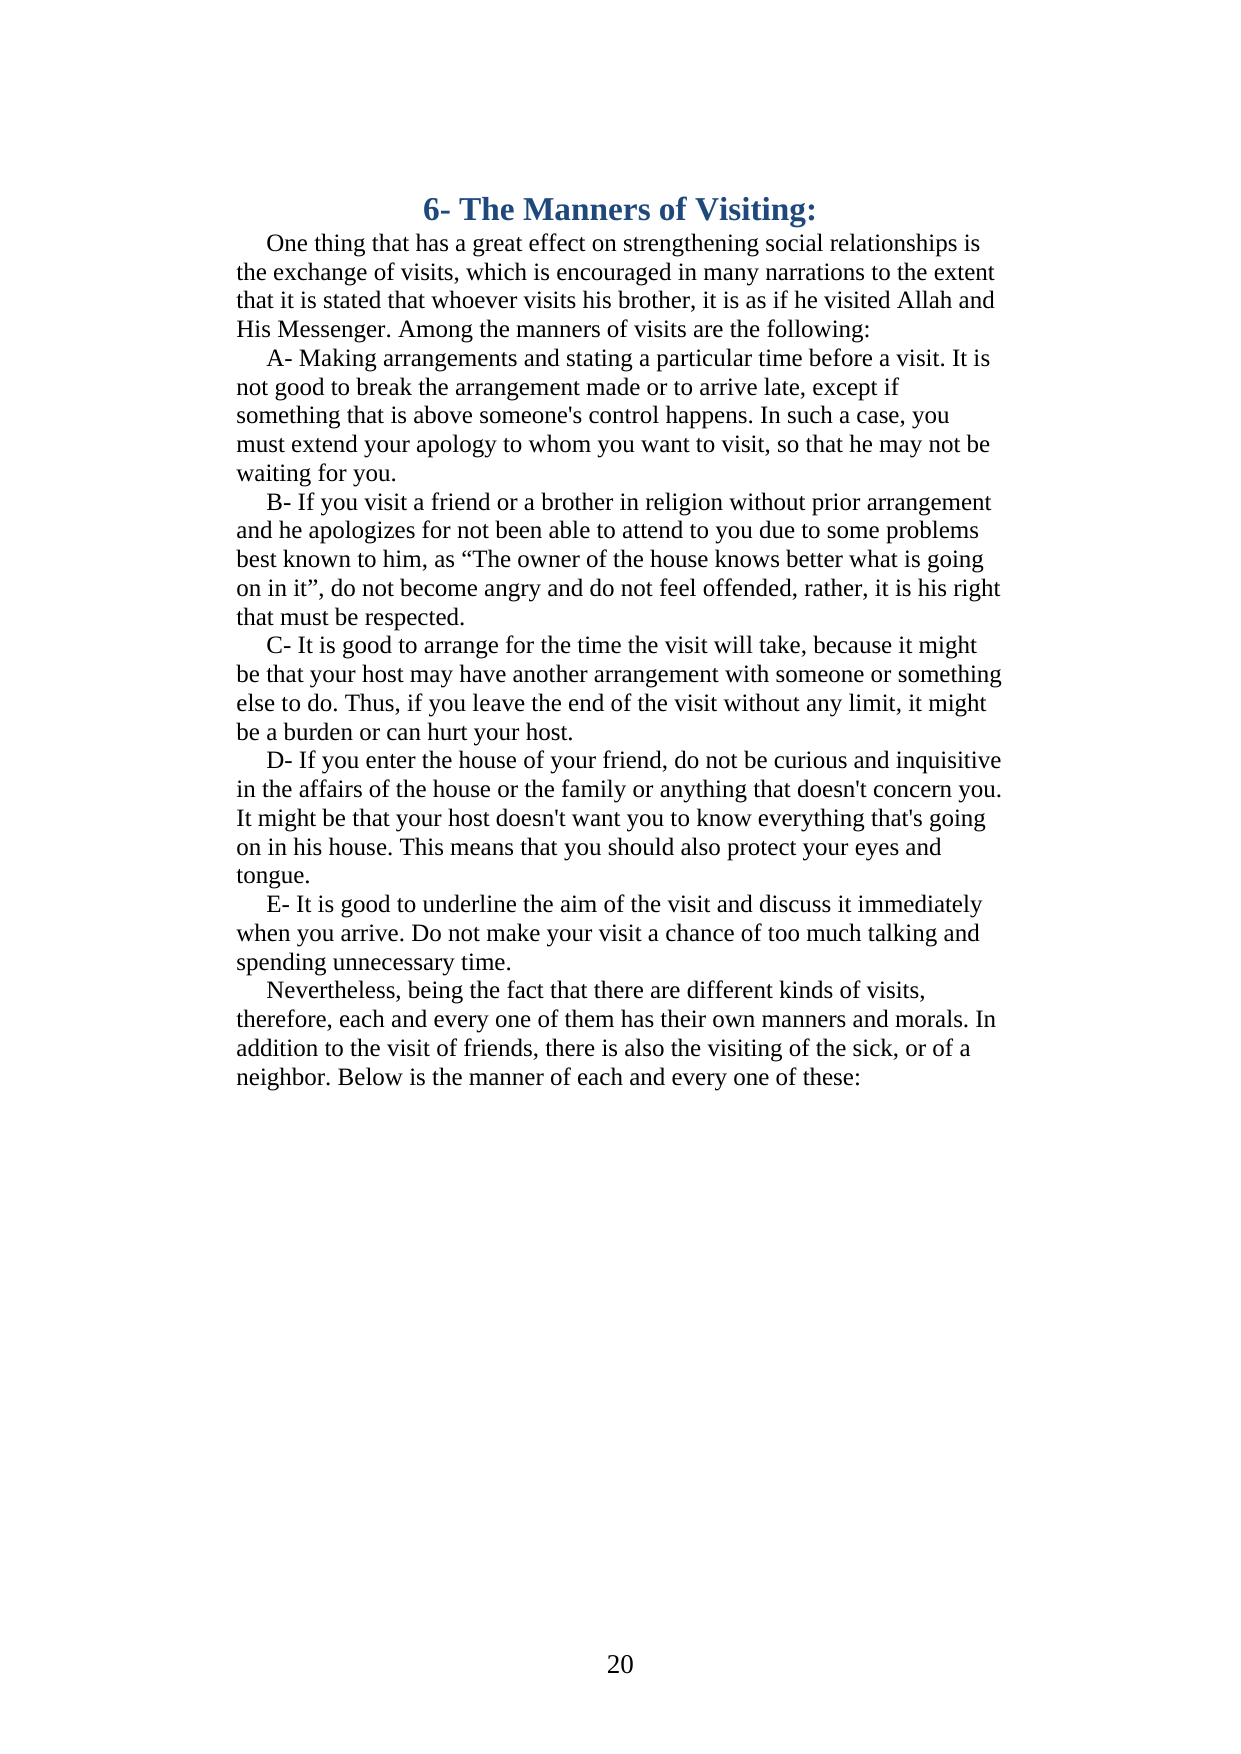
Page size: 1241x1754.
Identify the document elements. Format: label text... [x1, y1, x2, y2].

text One thing that has a great effect on strengthening social relationships is the exchange of visits, which is encouraged in many narrations to the extent that it is stated that whoever visits his brother, it is as if he visited Allah and His Messenger. Among the manners of visits are the following: [236, 228, 1004, 343]
subtitle 6- The Manners of Visiting: [236, 190, 1004, 228]
text C- It is good to arrange for the time the visit will take, because it might be that your host may have another arrangement with someone or something else to do. Thus, if you leave the end of the visit without any limit, it might be a burden or can hurt your host. [236, 631, 1004, 746]
text E- It is good to underline the aim of the visit and discuss it immediately when you arrive. Do not make your visit a chance of too much talking and spending unnecessary time. [236, 889, 1004, 976]
text A- Making arrangements and stating a particular time before a visit. It is not good to break the arrangement made or to arrive late, except if something that is above someone's control happens. In such a case, you must extend your apology to whom you want to visit, so that he may not be waiting for you. [236, 343, 1004, 487]
text B- If you visit a friend or a brother in religion without prior arrangement and he apologizes for not been able to attend to you due to some problems best known to him, as “The owner of the house knows better what is going on in it”, do not become angry and do not feel offended, rather, it is his right that must be respected. [236, 487, 1004, 631]
text Nevertheless, being the fact that there are different kinds of visits, therefore, each and every one of them has their own manners and morals. In addition to the visit of friends, there is also the visiting of the sick, or of a neighbor. Below is the manner of each and every one of these: [236, 976, 1004, 1091]
text D- If you enter the house of your friend, do not be curious and inquisitive in the affairs of the house or the family or anything that doesn't concern you. It might be that your host doesn't want you to know everything that's going on in his house. This means that you should also protect your eyes and tongue. [236, 746, 1004, 889]
